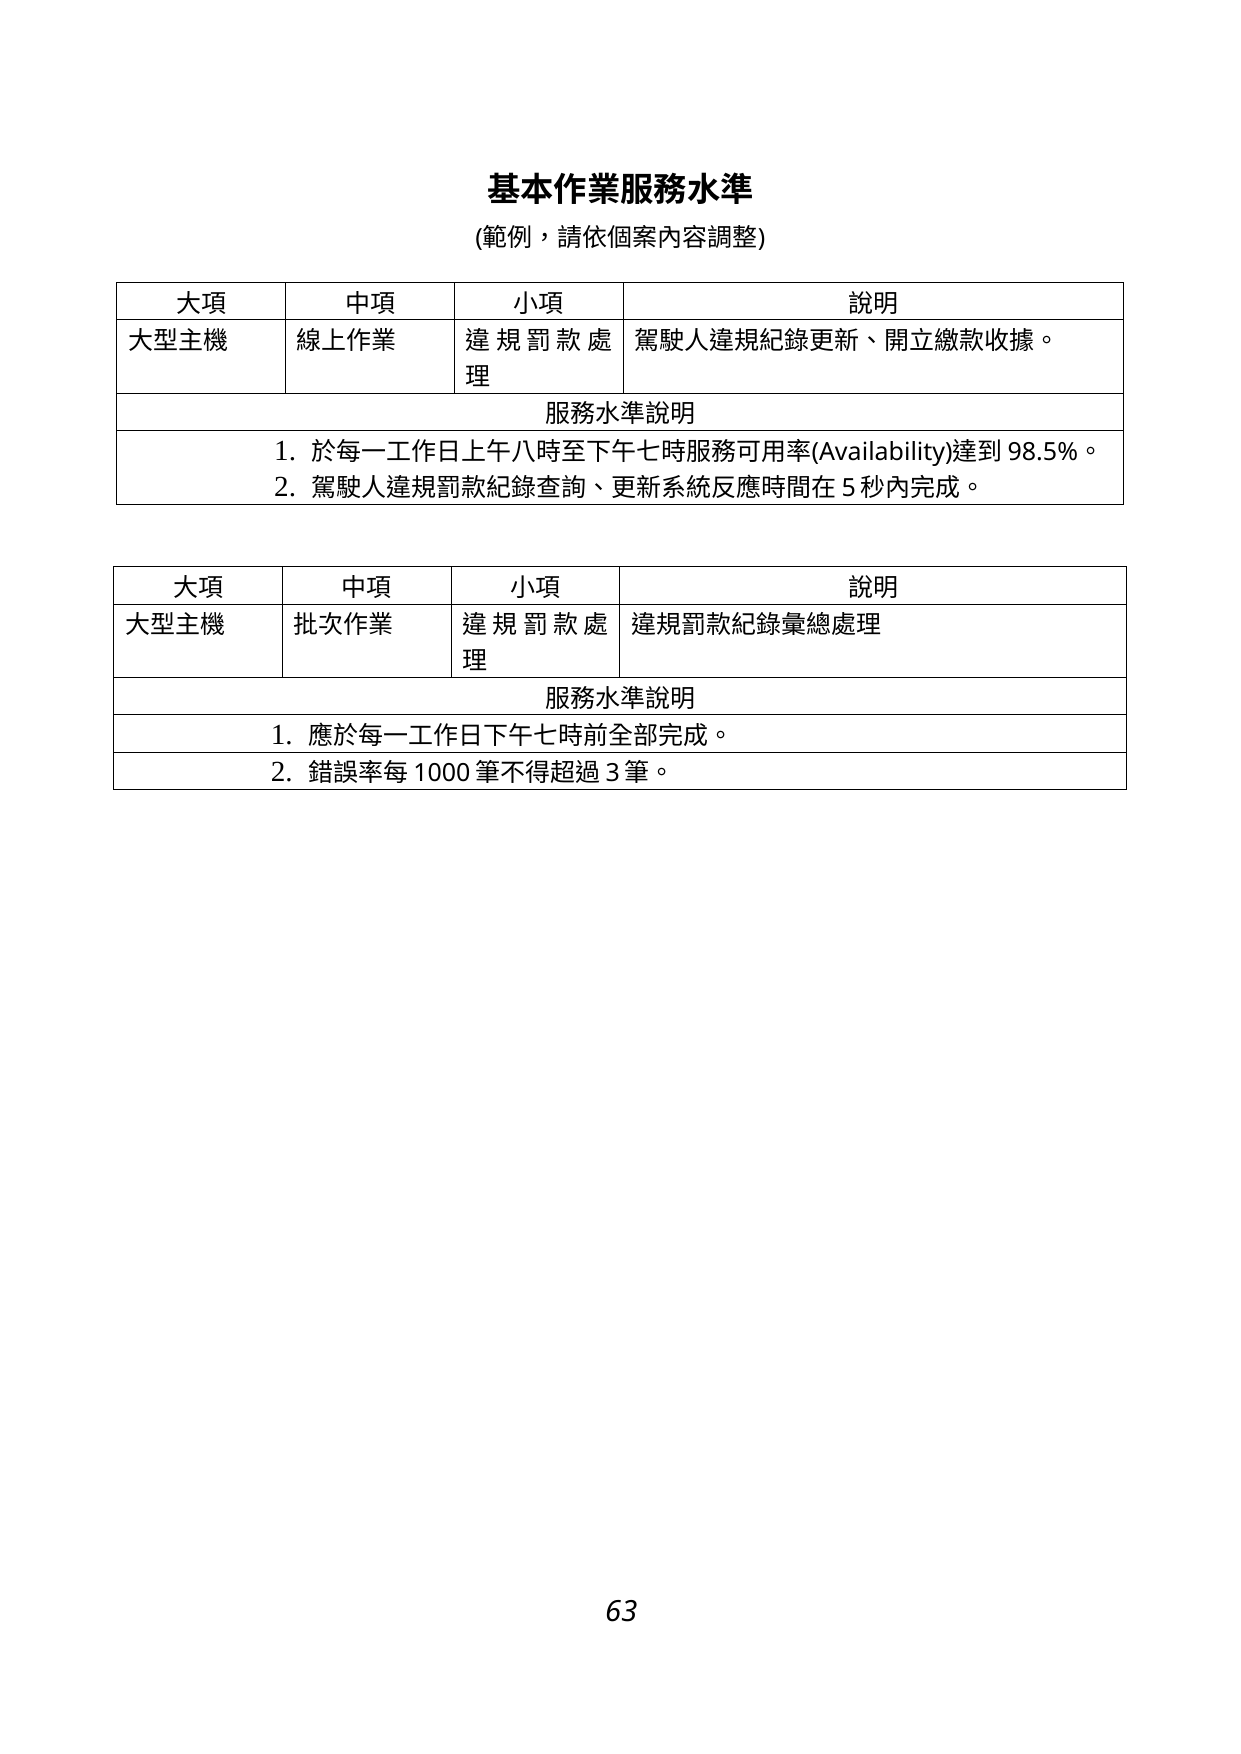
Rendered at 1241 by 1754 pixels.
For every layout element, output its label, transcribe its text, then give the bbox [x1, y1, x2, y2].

table_header 說明 [624, 283, 1123, 319]
table_cell 批次作業 [283, 605, 451, 677]
table_cell 違規罰款處理 [455, 320, 623, 393]
table_cell 應於每一工作日下午七時前全部完成。 [114, 715, 1126, 752]
table_cell 駕駛人違規紀錄更新、開立繳款收據。 [624, 320, 1123, 393]
table_cell 違規罰款處理 [452, 605, 619, 677]
table_cell 大型主機 [114, 605, 282, 677]
table_header 中項 [283, 567, 451, 603]
subtitle 基本作業服務水準 [130, 148, 1110, 211]
table_header 小項 [455, 283, 623, 319]
table_cell 大型主機 [117, 320, 285, 393]
table_header 小項 [452, 567, 619, 603]
table_header 說明 [620, 567, 1126, 603]
table_header 大項 [114, 567, 282, 603]
table_cell 於每一工作日上午八時至下午七時服務可用率(Availability)達到98.5%。 駕駛人違規罰款紀錄查詢、更新系統反應時間在5秒內完成。 [117, 431, 1123, 504]
table_header 中項 [286, 283, 454, 319]
text (範例，請依個案內容調整) [130, 217, 1110, 253]
table_cell 錯誤率每1000筆不得超過3筆。 [114, 753, 1126, 789]
table_cell 服務水準說明 [117, 394, 1123, 430]
table_cell 服務水準說明 [114, 678, 1126, 714]
table_cell 違規罰款紀錄彙總處理 [620, 605, 1126, 677]
table_cell 線上作業 [286, 320, 454, 393]
table_header 大項 [117, 283, 285, 319]
